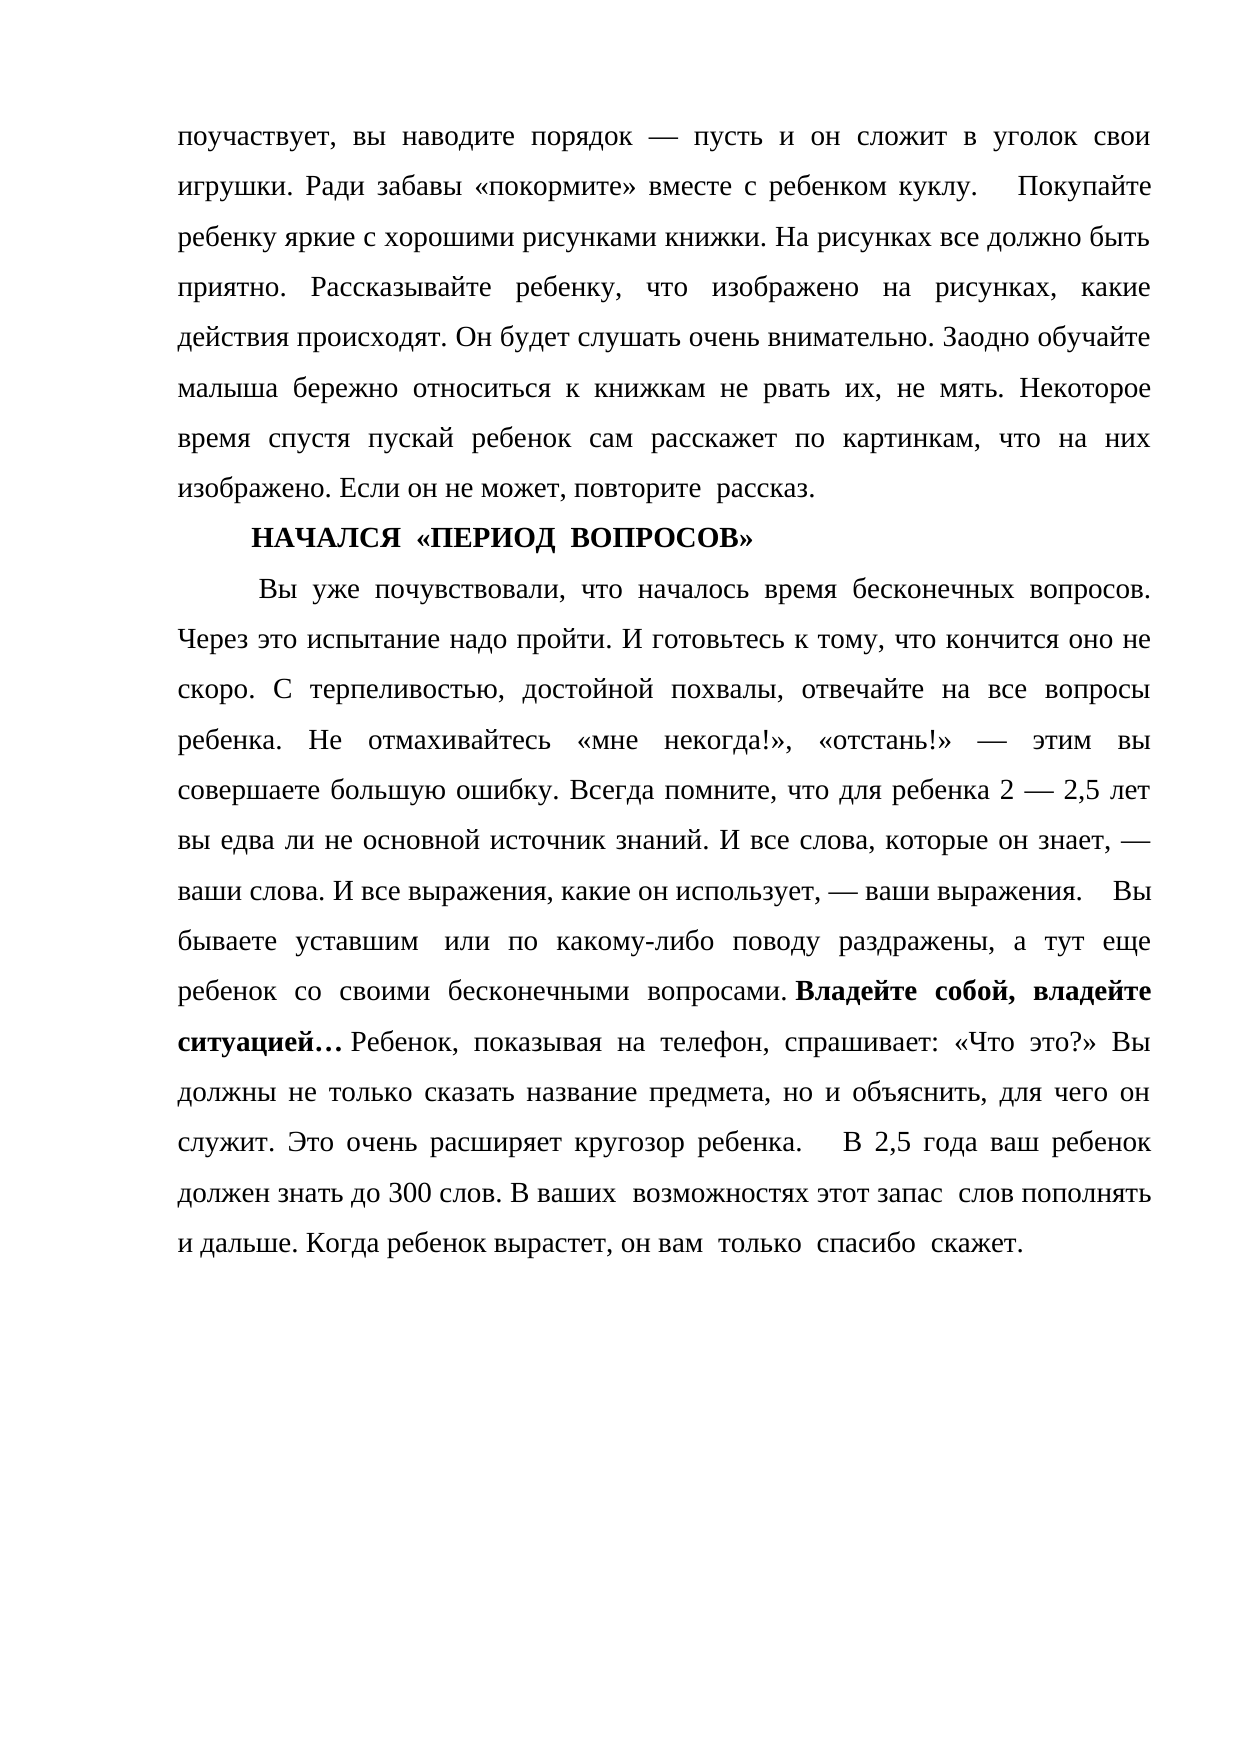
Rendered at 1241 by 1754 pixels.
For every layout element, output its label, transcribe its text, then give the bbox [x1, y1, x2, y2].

text НАЧАЛСЯ «ПЕРИОД ВОПРОСОВ» [177, 521, 1152, 554]
text Вы уже почувствовали, что началось время бесконечных вопросов. Через это испытание надо пройти. И готовьтесь к тому, что кончится оно не скоро. С терпеливостью, достойной похвалы, отвечайте на все вопросы ребенка. Не отмахивайтесь «мне некогда!», «отстань!» — этим вы совершаете большую ошибку. Всегда помните, что для ребенка 2 — 2,5 лет вы едва ли не основной источник знаний. И все слова, которые он знает, — ваши слова. И все выражения, какие он использует, — ваши выражения. Вы бываете уставшим или по какому-либо поводу раздражены, а тут еще ребенок со своими бесконечными вопросами. Владейте собой, владейте ситуацией… Ребенок, показывая на телефон, спрашивает: «Что это?» Вы должны не только сказать название предмета, но и объяснить, для чего он служит. Это очень расширяет кругозор ребенка. В 2,5 года ваш ребенок должен знать до 300 слов. В ваших возможностях этот запас слов пополнять и дальше. Когда ребенок вырастет, он вам только спасибо скажет. [177, 571, 1152, 1258]
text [177, 118, 1152, 504]
